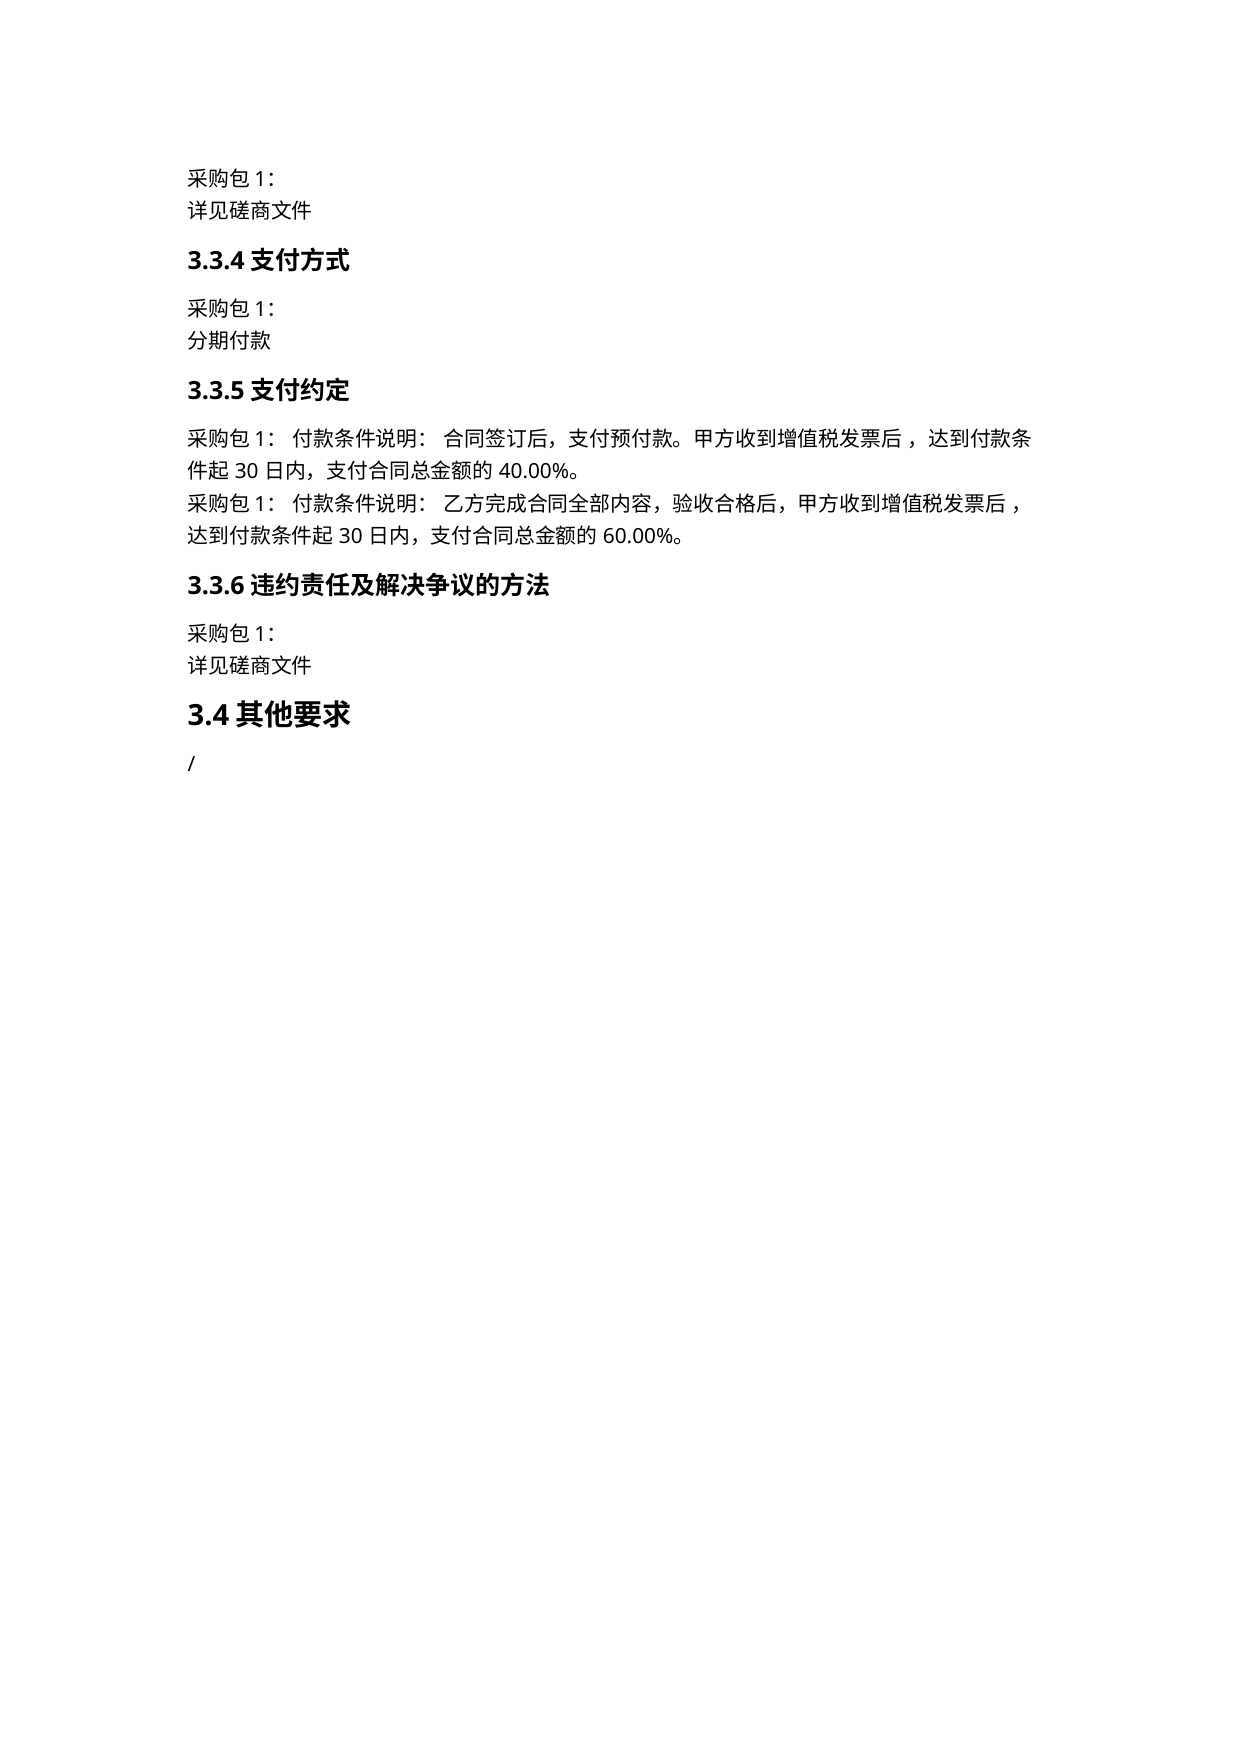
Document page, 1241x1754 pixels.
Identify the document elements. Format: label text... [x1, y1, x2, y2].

text 详见磋商文件 [187, 649, 1053, 682]
text 采购包1： [187, 617, 1053, 649]
text 采购包1： [187, 162, 1053, 194]
text / [187, 747, 1053, 779]
text 3.3.5支付约定 [187, 357, 1053, 422]
text 3.3.6违约责任及解决争议的方法 [187, 552, 1053, 617]
text 详见磋商文件 [187, 194, 1053, 227]
text 采购包1： 付款条件说明： 乙方完成合同全部内容，验收合格后，甲方收到增值税发票后 ，达到付款条件起 30 日内，支付合同总金额的 60.00%。 [187, 487, 1053, 552]
text 3.4其他要求 [187, 682, 1053, 747]
text 采购包1： 付款条件说明： 合同签订后，支付预付款。甲方收到增值税发票后 ，达到付款条件起 30 日内，支付合同总金额的 40.00%。 [187, 422, 1053, 487]
text 分期付款 [187, 324, 1053, 357]
text 3.3.4支付方式 [187, 227, 1053, 292]
text 采购包1： [187, 292, 1053, 324]
